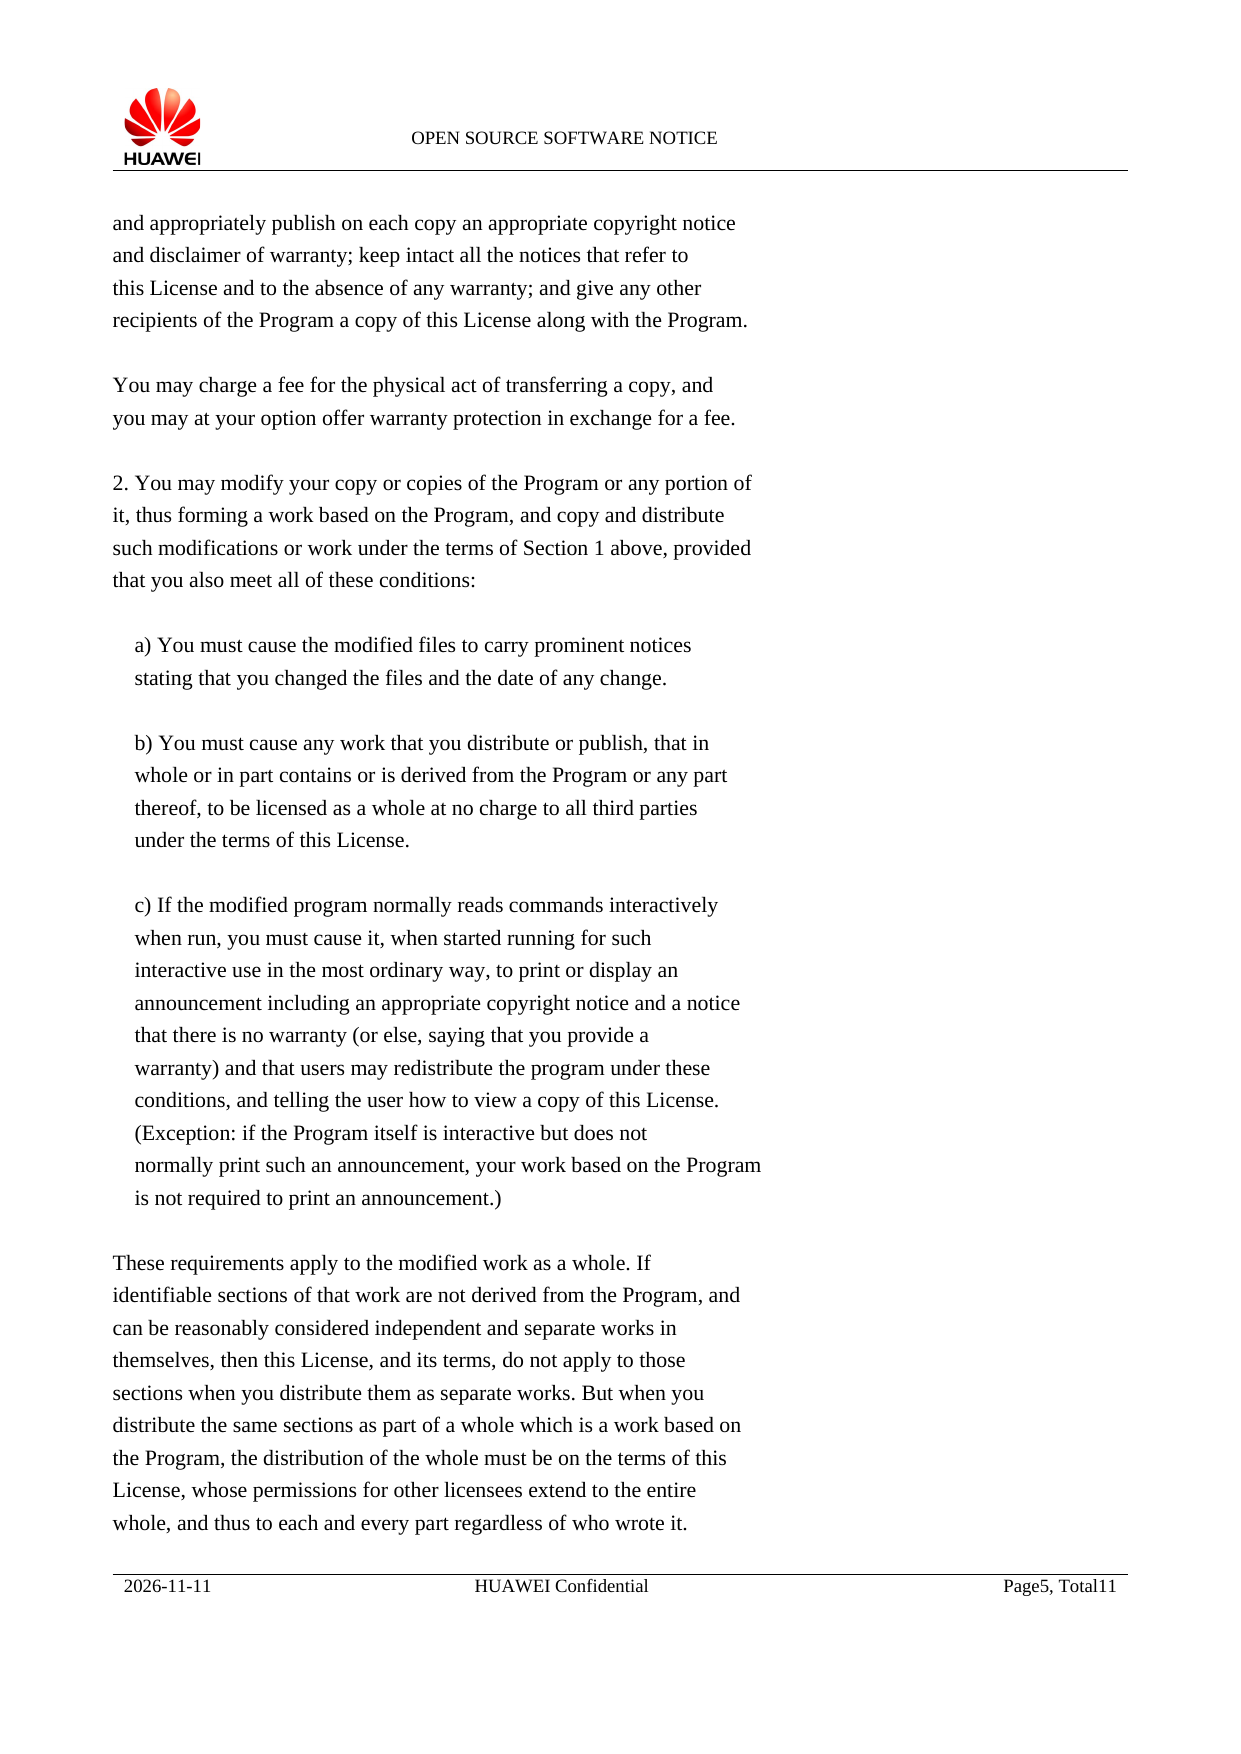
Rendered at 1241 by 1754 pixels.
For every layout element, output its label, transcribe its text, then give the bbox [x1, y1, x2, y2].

picture [124, 88, 201, 165]
